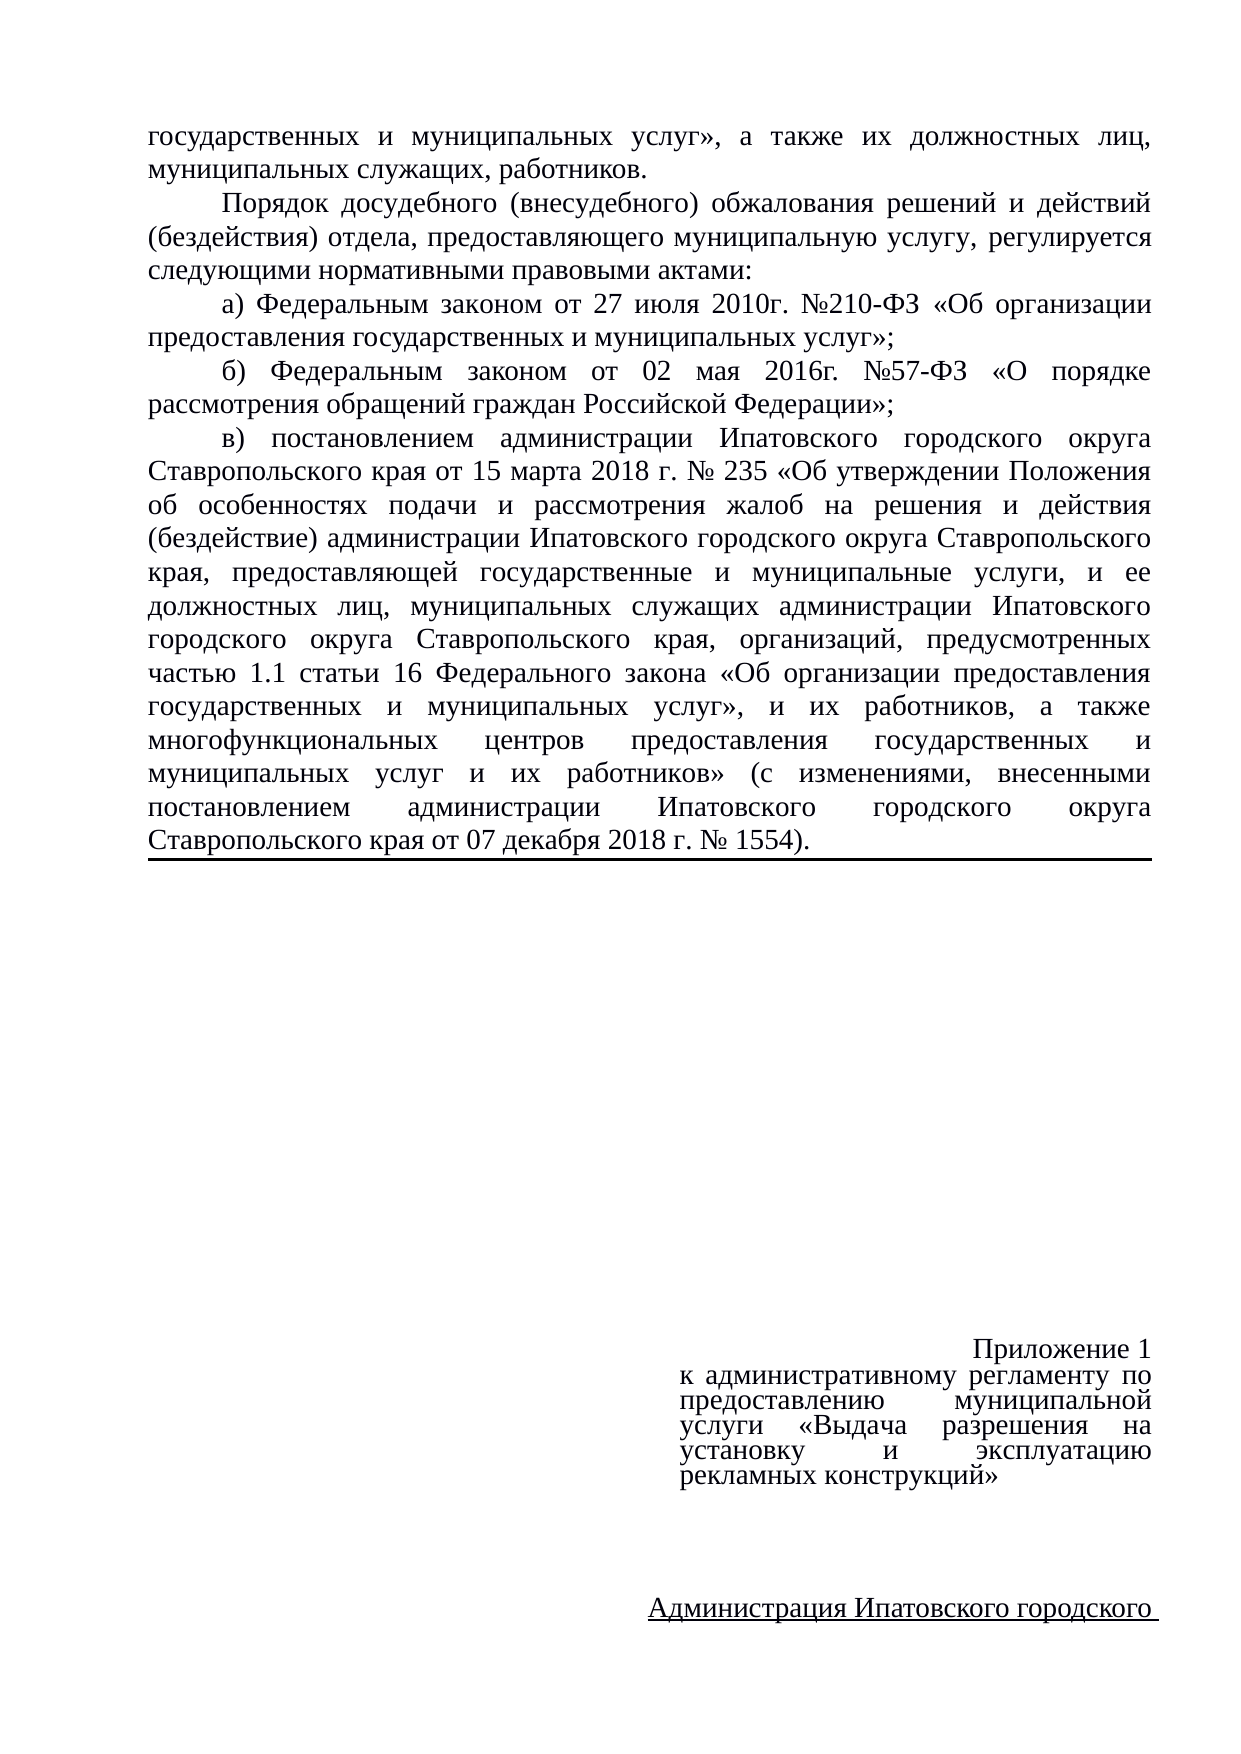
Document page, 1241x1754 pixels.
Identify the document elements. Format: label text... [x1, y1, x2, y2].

text Приложение 1 [679, 1331, 1152, 1364]
text б) Федеральным законом от 02 мая 2016г. №57-ФЗ «О порядке рассмотрения обращений граждан Российской Федерации»; [148, 353, 1152, 420]
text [148, 118, 1152, 185]
text Администрация Ипатовского городского [148, 1590, 1152, 1623]
table_header к административному регламенту по предоставлению муниципальной услуги «Выдача разрешения на установку и эксплуатацию рекламных конструкций» [668, 1364, 1163, 1523]
text Порядок досудебного (внесудебного) обжалования решений и действий (бездействия) отдела, предоставляющего муниципальную услугу, регулируется следующими нормативными правовыми актами: [148, 185, 1152, 286]
text в) постановлением администрации Ипатовского городского округа Ставропольского края от 15 марта 2018 г. № 235 «Об утверждении Положения об особенностях подачи и рассмотрения жалоб на решения и действия (бездействие) администрации Ипатовского городского округа Ставропольского края, предоставляющей государственные и муниципальные услуги, и ее должностных лиц, муниципальных служащих администрации Ипатовского городского округа Ставропольского края, организаций, предусмотренных частью 1.1 статьи 16 Федерального закона «Об организации предоставления государственных и муниципальных услуг», и их работников, а также многофункциональных центров предоставления государственных и муниципальных услуг и их работников» (с изменениями, внесенными постановлением администрации Ипатовского городского округа Ставропольского края от 07 декабря 2018 г. № 1554). [148, 420, 1152, 858]
text а) Федеральным законом от 27 июля 2010г. №210-ФЗ «Об организации предоставления государственных и муниципальных услуг»; [148, 286, 1152, 353]
